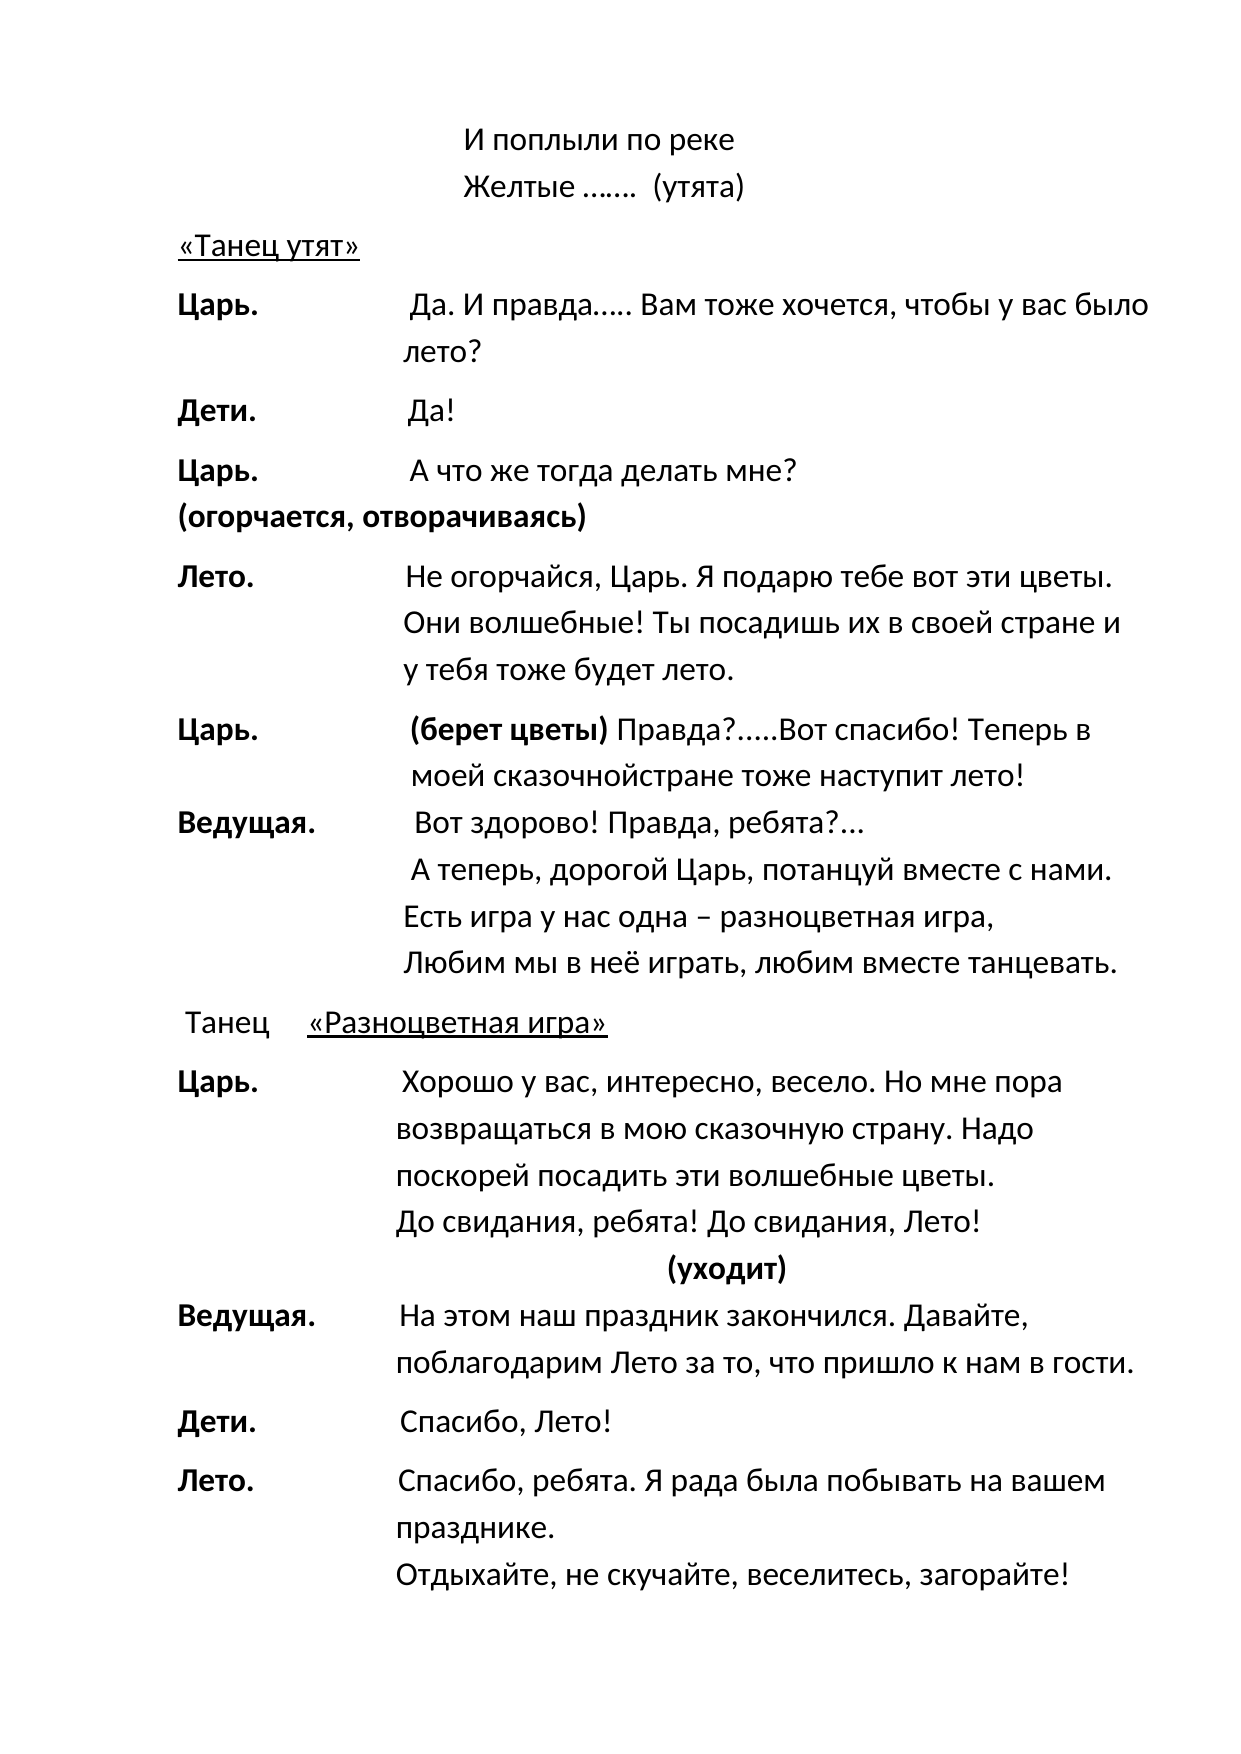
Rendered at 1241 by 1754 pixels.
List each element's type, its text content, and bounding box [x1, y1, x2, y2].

text Ведущая. На этом наш праздник закончился. Давайте, [177, 1294, 1152, 1334]
text Царь. Хорошо у вас, интересно, весело. Но мне пора [177, 1060, 1152, 1101]
text (уходит) [177, 1247, 1152, 1288]
text Есть игра у нас одна – разноцветная игра, [177, 895, 1152, 935]
text Лето. Спасибо, ребята. Я рада была побывать на вашем [177, 1459, 1152, 1500]
text И поплыли по реке [177, 118, 1152, 159]
text А теперь, дорогой Царь, потанцуй вместе с нами. [177, 848, 1152, 889]
text празднике. [177, 1506, 1152, 1547]
text «Танец утят» [177, 224, 1152, 265]
text Они волшебные! Ты посадишь их в своей стране и [177, 602, 1152, 642]
text Любим мы в неё играть, любим вместе танцевать. [177, 941, 1152, 982]
text Дети. Спасибо, Лето! [177, 1400, 1152, 1441]
text лето? [177, 330, 1152, 371]
text Царь. (берет цветы) Правда?.....Вот спасибо! Теперь в [177, 708, 1152, 748]
text Царь. А что же тогда делать мне? [177, 449, 1152, 489]
text Отдыхайте, не скучайте, веселитесь, загорайте! [177, 1553, 1152, 1593]
text Дети. Да! [177, 389, 1152, 430]
text До свидания, ребята! До свидания, Лето! [177, 1200, 1152, 1241]
text моей сказочнойстране тоже наступит лето! [177, 754, 1152, 795]
text Царь. Да. И правда….. Вам тоже хочется, чтобы у вас было [177, 283, 1152, 324]
text Танец «Разноцветная игра» [177, 1001, 1152, 1041]
text (огорчается, отворачиваясь) [177, 496, 1152, 536]
text Желтые ……. (утята) [177, 165, 1152, 206]
text поблагодарим Лето за то, что пришло к нам в гости. [177, 1341, 1152, 1381]
text поскорей посадить эти волшебные цветы. [177, 1153, 1152, 1194]
text возвращаться в мою сказочную страну. Надо [177, 1107, 1152, 1147]
text Ведущая. Вот здорово! Правда, ребята?... [177, 801, 1152, 842]
text Лето. Не огорчайся, Царь. Я подарю тебе вот эти цветы. [177, 555, 1152, 596]
text у тебя тоже будет лето. [177, 648, 1152, 689]
